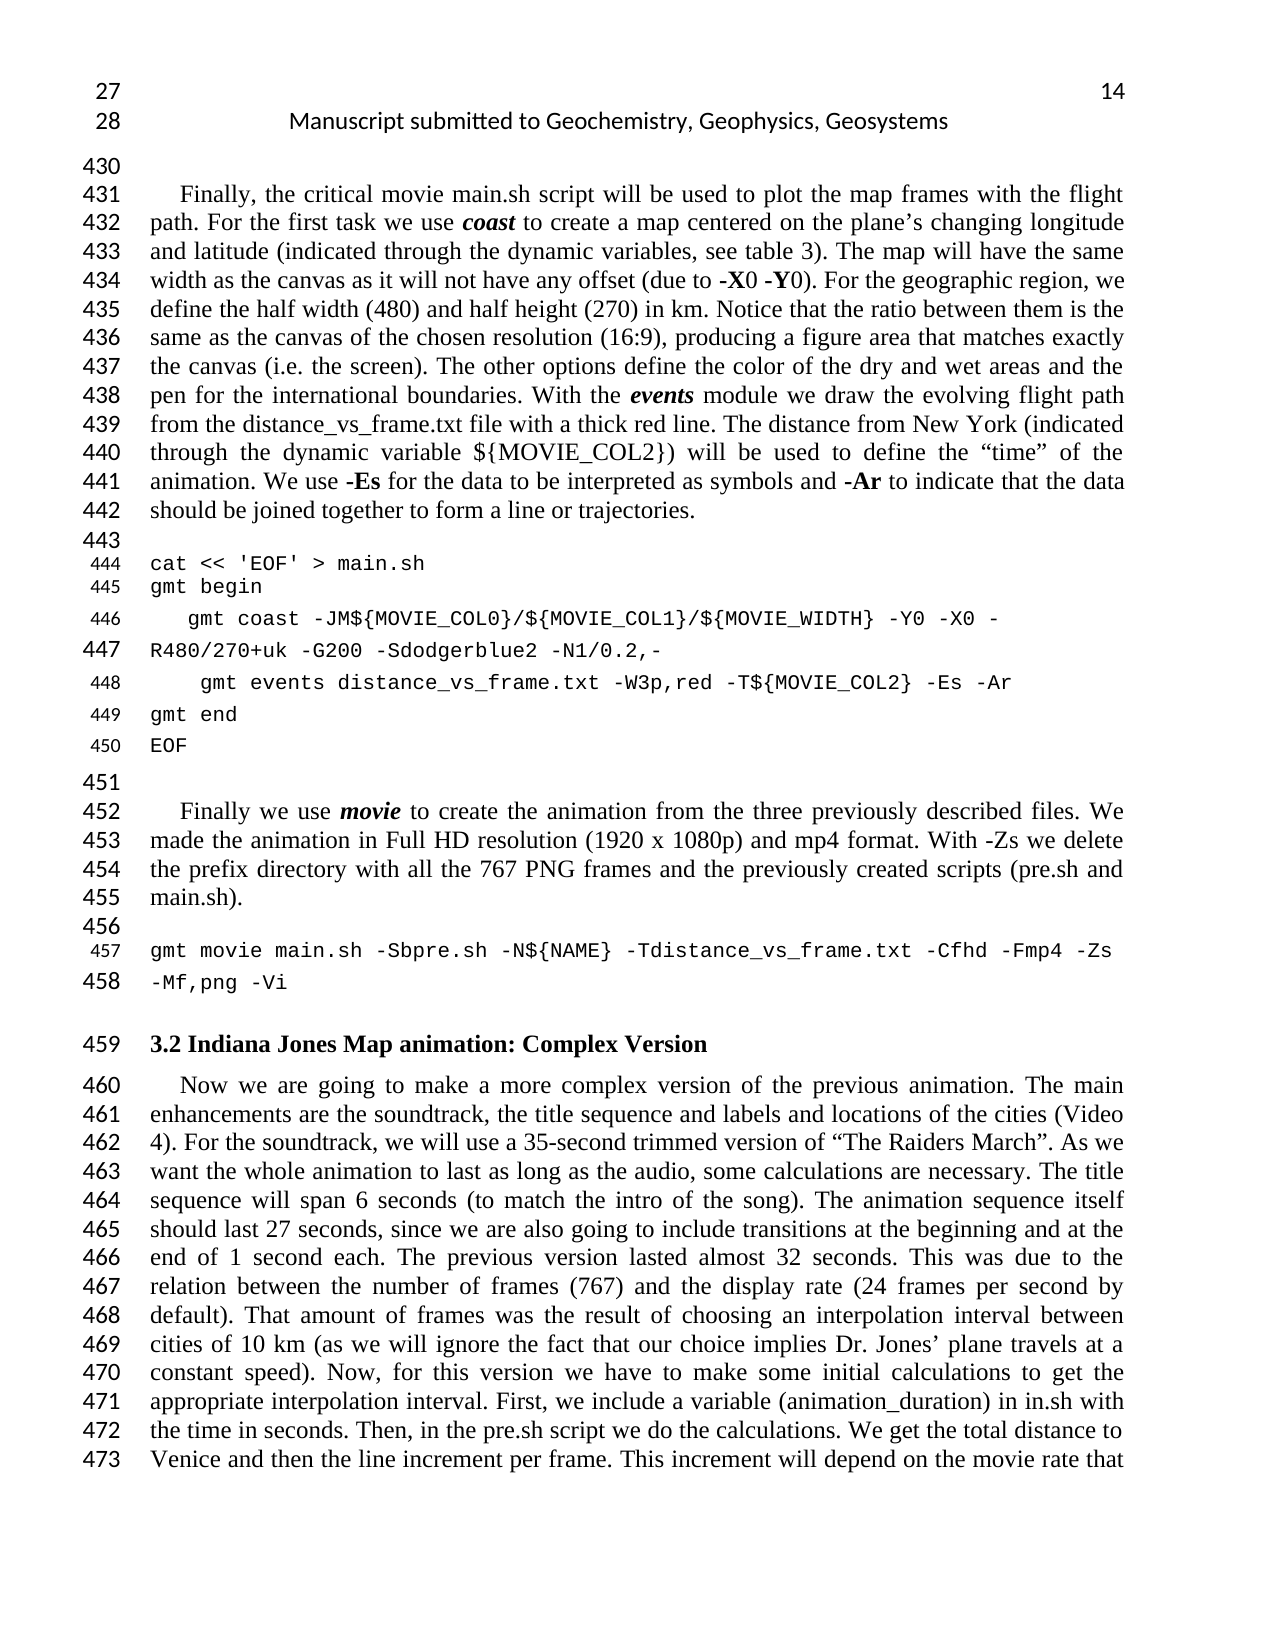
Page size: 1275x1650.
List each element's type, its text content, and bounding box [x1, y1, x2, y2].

text gmt end [150, 704, 1125, 727]
text Finally, the critical movie main.sh script will be used to plot the map frames with the flight path. For the first task we use coast to create a map centered on the plane’s changing longitude and latitude (indicated through the dynamic variables, see table 3). The map will have the same width as the canvas as it will not have any offset (due to -X0 -Y0). For the geographic region, we define the half width (480) and half height (270) in km. Notice that the ratio between them is the same as the canvas of the chosen resolution (16:9), producing a figure area that matches exactly the canvas (i.e. the screen). The other options define the color of the dry and wet areas and the pen for the international boundaries. With the events module we draw the evolving flight path from the distance_vs_frame.txt file with a thick red line. The distance from New York (indicated through the dynamic variable ${MOVIE_COL2}) will be used to define the “time” of the animation. We use -Es for the data to be interpreted as symbols and -Ar to indicate that the data should be joined together to form a line or trajectories. [150, 179, 1125, 524]
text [150, 1070, 1125, 1472]
text cat << 'EOF' > main.sh [150, 552, 1125, 576]
text Finally we use movie to create the animation from the three previously described files. We made the animation in Full HD resolution (1920 x 1080p) and mp4 format. With -Zs we delete the prefix directory with all the 767 PNG frames and the previously created scripts (pre.sh and main.sh). [150, 796, 1125, 911]
text gmt events distance_vs_frame.txt -W3p,red -T${MOVIE_COL2} -Es -Ar [150, 672, 1125, 695]
text gmt coast -JM${MOVIE_COL0}/${MOVIE_COL1}/${MOVIE_WIDTH} -Y0 -X0 -R480/270+uk -G200 -Sdodgerblue2 -N1/0.2,- [150, 608, 1125, 663]
text 3.2 Indiana Jones Map animation: Complex Version [150, 1029, 1125, 1057]
text EOF [150, 736, 1125, 759]
text gmt movie main.sh -Sbpre.sh -N${NAME} -Tdistance_vs_frame.txt -Cfhd -Fmp4 -Zs -Mf,png -Vi [150, 940, 1125, 995]
text gmt begin [150, 576, 1125, 600]
